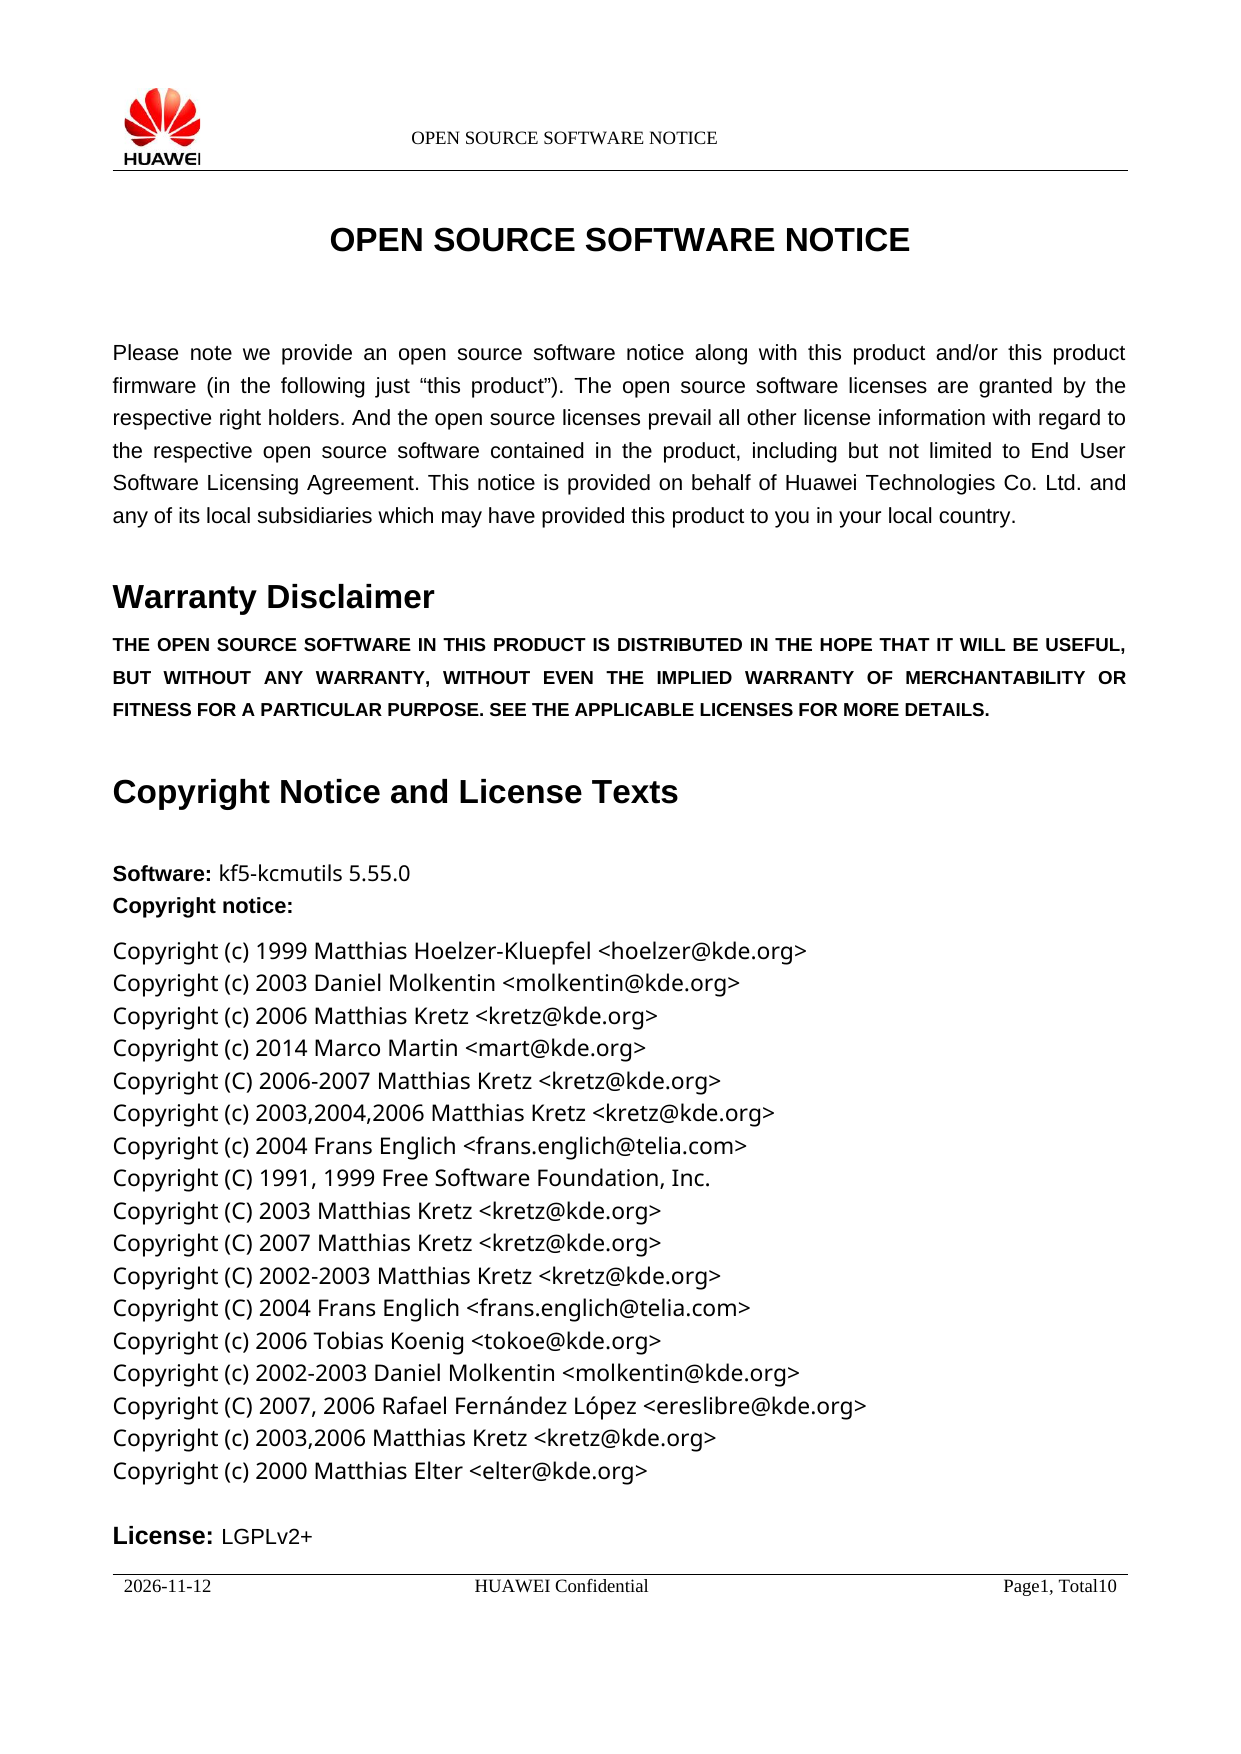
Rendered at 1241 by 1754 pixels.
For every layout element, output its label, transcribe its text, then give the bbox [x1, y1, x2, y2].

text Please note we provide an open source software notice along with this product and/or this product firmware (in the following just “this product”). The open source software licenses are granted by the respective right holders. And the open source licenses prevail all other license information with regard to the respective open source software contained in the product, including but not limited to End User Software Licensing Agreement. This notice is provided on behalf of Huawei Technologies Co. Ltd. and any of its local subsidiaries which may have provided this product to you in your local country. [112, 336, 1128, 531]
text License: LGPLv2+ [112, 1519, 1128, 1551]
text Copyright (c) 1999 Matthias Hoelzer-Kluepfel <hoelzer@kde.org> Copyright (c) 2003 Daniel Molkentin <molkentin@kde.org> Copyright (c) 2006 Matthias Kretz <kretz@kde.org> Copyright (c) 2014 Marco Martin <mart@kde.org> Copyright (C) 2006-2007 Matthias Kretz <kretz@kde.org> Copyright (c) 2003,2004,2006 Matthias Kretz <kretz@kde.org> Copyright (c) 2004 Frans Englich <frans.englich@telia.com> Copyright (C) 1991, 1999 Free Software Foundation, Inc. Copyright (C) 2003 Matthias Kretz <kretz@kde.org> Copyright (C) 2007 Matthias Kretz <kretz@kde.org> Copyright (C) 2002-2003 Matthias Kretz <kretz@kde.org> Copyright (C) 2004 Frans Englich <frans.englich@telia.com> Copyright (c) 2006 Tobias Koenig <tokoe@kde.org> Copyright (c) 2002-2003 Daniel Molkentin <molkentin@kde.org> Copyright (C) 2007, 2006 Rafael Fernández López <ereslibre@kde.org> Copyright (c) 2003,2006 Matthias Kretz <kretz@kde.org> Copyright (c) 2000 Matthias Elter <elter@kde.org> [112, 934, 1128, 1519]
title Software: kf5-kcmutils 5.55.0 [112, 856, 1128, 889]
picture [124, 88, 201, 165]
text Warranty Disclaimer [112, 564, 1128, 629]
text OPEN SOURCE SOFTWARE NOTICE [112, 206, 1128, 271]
text Copyright notice: [112, 889, 1128, 921]
text Copyright Notice and License Texts [112, 759, 1128, 824]
text The open source software in this product is distributed in the hope that it will be useful, but WITHOUT ANY WARRANTY, without even the implied warranty of MERCHANTABILITY or FITNESS FOR A PARTICULAR PURPOSE. See the applicable licenses for more details. [112, 629, 1128, 726]
